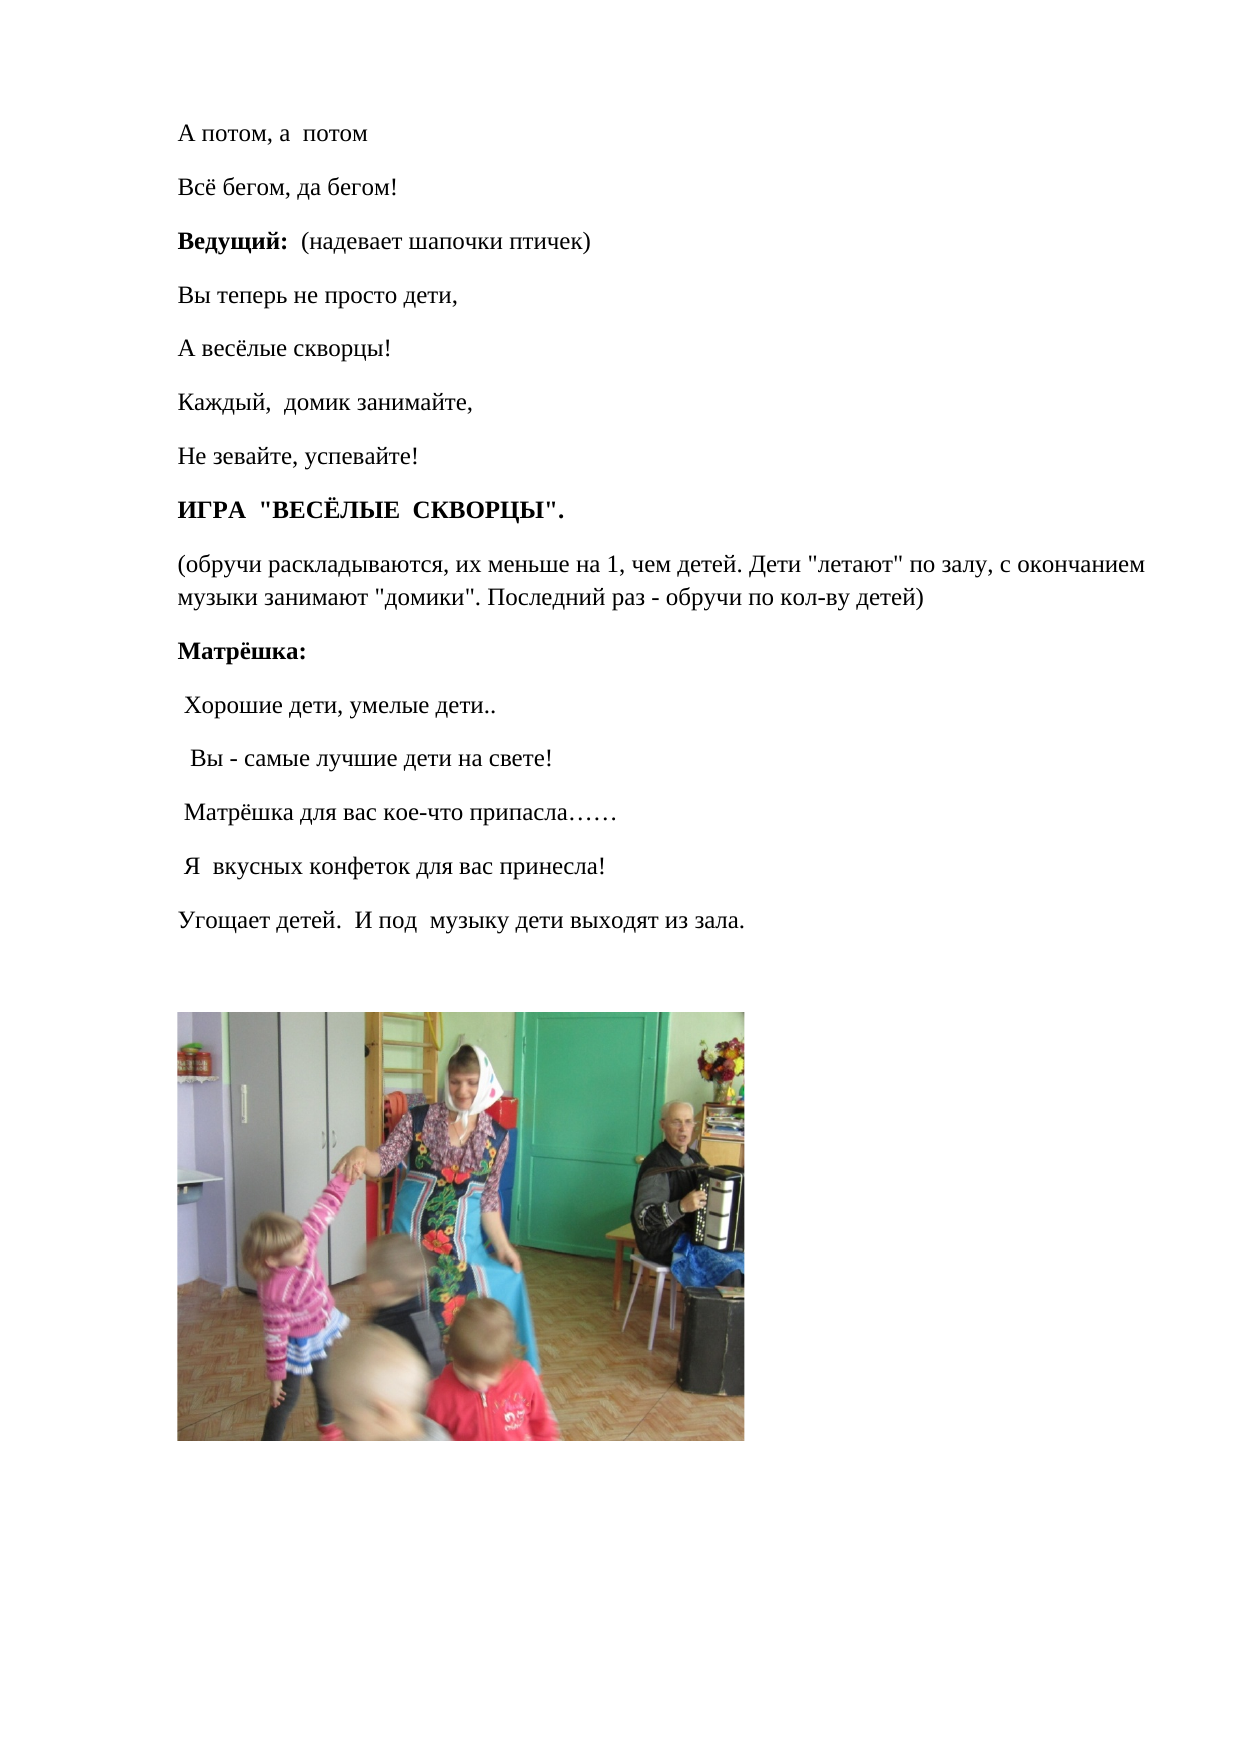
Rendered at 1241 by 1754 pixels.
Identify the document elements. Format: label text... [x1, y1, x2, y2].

text Угощает детей. И под музыку дети выходят из зала. [177, 905, 1152, 934]
text ИГРА "ВЕСЁЛЫЕ СКВОРЦЫ". [177, 495, 1152, 524]
text Матрёшка для вас кое-что припасла…… [177, 797, 1152, 826]
text Матрёшка: [177, 636, 1152, 664]
text Каждый, домик занимайте, [177, 387, 1152, 416]
text Я вкусных конфеток для вас принесла! [177, 851, 1152, 880]
picture [177, 1012, 745, 1441]
text Всё бегом, да бегом! [177, 172, 1152, 201]
text (обручи раскладываются, их меньше на 1, чем детей. Дети "летают" по залу, с окончанием музыки занимают "домики". Последний раз - обручи по кол-ву детей) [177, 549, 1152, 611]
text А весёлые скворцы! [177, 333, 1152, 362]
text Не зевайте, успевайте! [177, 441, 1152, 470]
text А потом, а потом [177, 118, 1152, 147]
text Ведущий: (надевает шапочки птичек) [177, 226, 1152, 254]
text Вы - самые лучшие дети на свете! [177, 743, 1152, 772]
text Хорошие дети, умелые дети.. [177, 690, 1152, 718]
text Вы теперь не просто дети, [177, 280, 1152, 308]
